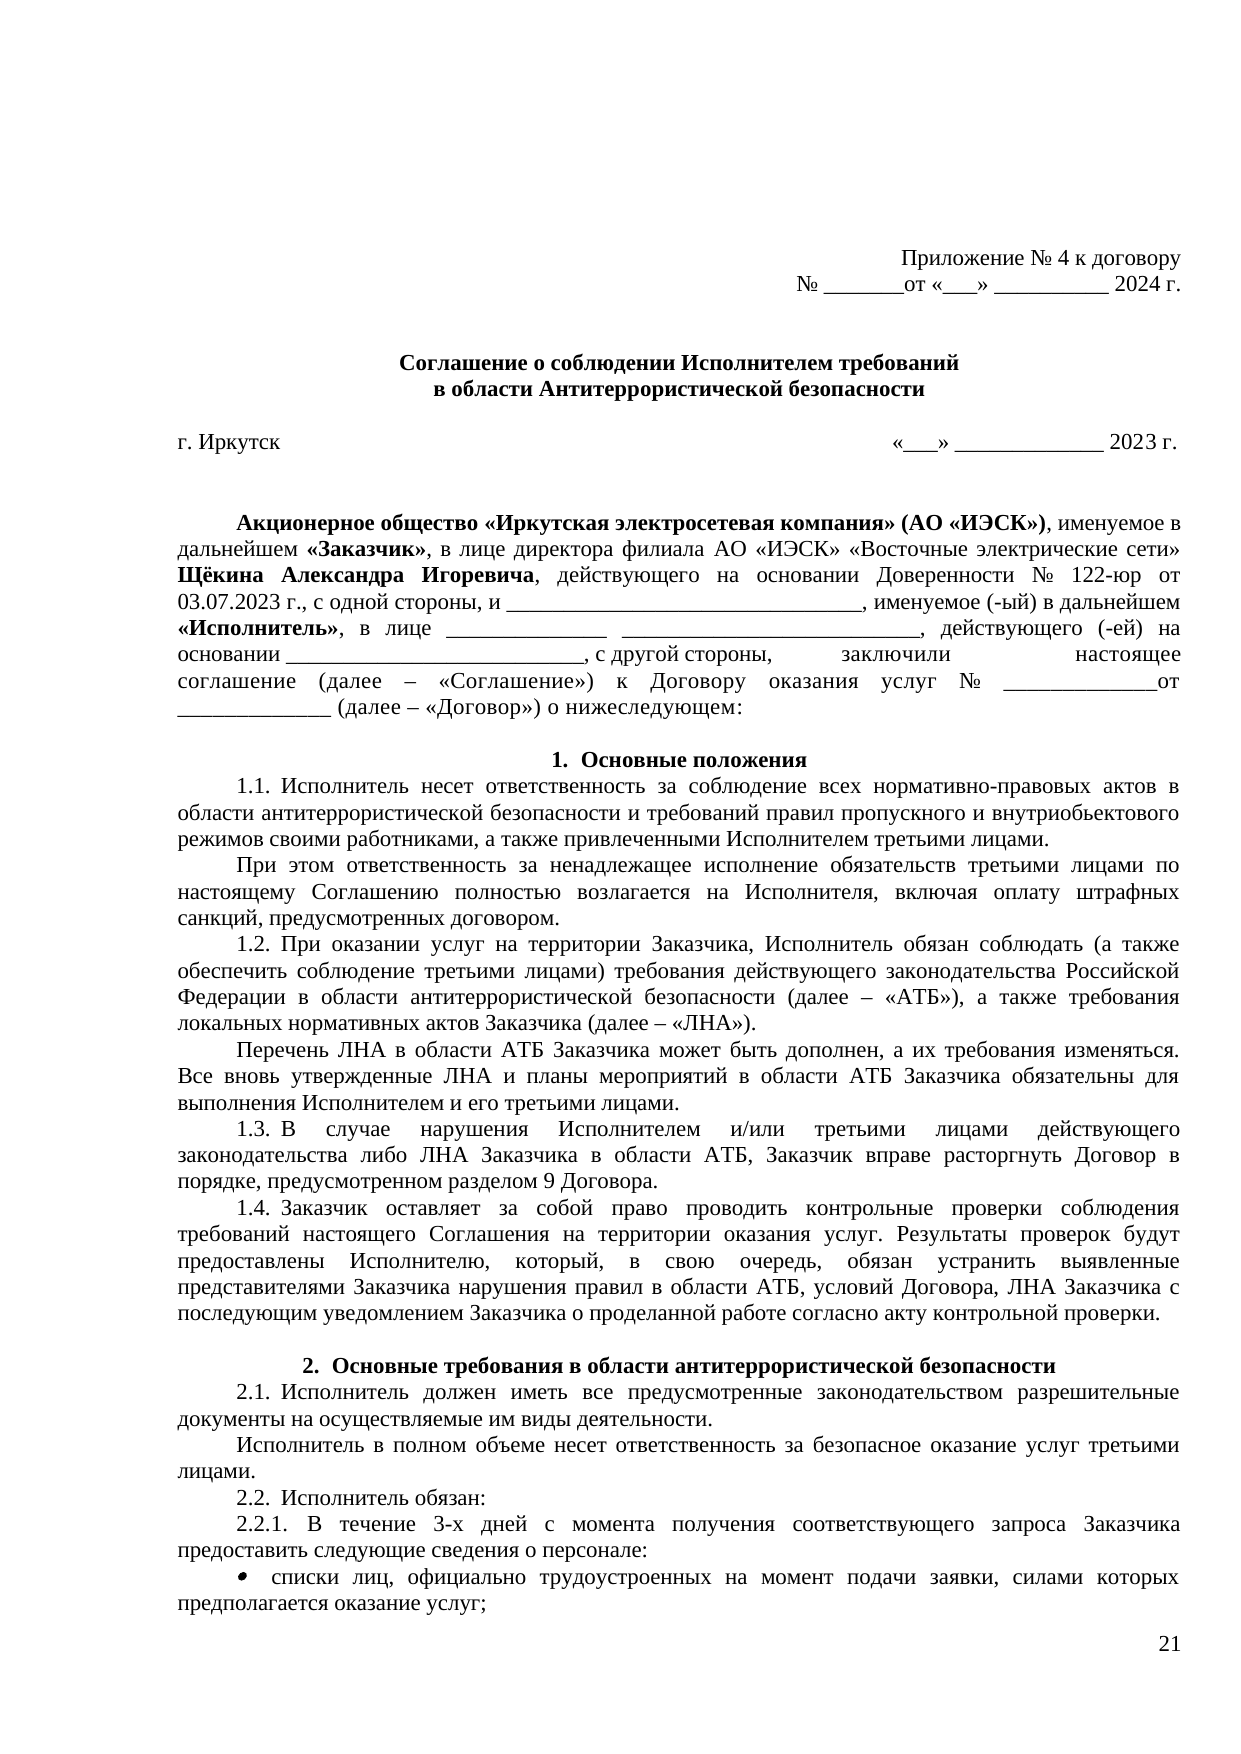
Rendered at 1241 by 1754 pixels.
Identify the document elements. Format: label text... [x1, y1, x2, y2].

text Приложение № 4 к договору [177, 243, 1181, 270]
list При оказании услуг на территории Заказчика, Исполнитель обязан соблюдать (а также обеспечить соблюдение третьими лицами) требования действующего законодательства Российской Федерации в области антитеррористической безопасности (далее – «АТБ»), а также требования локальных нормативных актов Заказчика (далее – «ЛНА»). [177, 930, 1181, 1036]
list В течение 3-х дней с момента получения соответствующего запроса Заказчика предоставить следующие сведения о персонале: [177, 1510, 1181, 1563]
list Исполнитель должен иметь все предусмотренные законодательством разрешительные документы на осуществляемые им виды деятельности. [177, 1378, 1181, 1431]
list Основные положения [177, 746, 1181, 772]
text Соглашение о соблюдении Исполнителем требований [177, 349, 1181, 375]
text Исполнитель в полном объеме несет ответственность за безопасное оказание услуг третьими лицами. [177, 1431, 1181, 1484]
list При этом ответственность за ненадлежащее исполнение обязательств третьими лицами по настоящему Соглашению полностью возлагается на Исполнителя, включая оплату штрафных санкций, предусмотренных договором. [177, 851, 1181, 930]
list Основные требования в области антитеррористической безопасности [177, 1352, 1181, 1378]
list Заказчик оставляет за собой право проводить контрольные проверки соблюдения требований настоящего Соглашения на территории оказания услуг. Результаты проверок будут предоставлены Исполнителю, который, в свою очередь, обязан устранить выявленные представителями Заказчика нарушения правил в области АТБ, условий Договора, ЛНА Заказчика с последующим уведомлением Заказчика о проделанной работе согласно акту контрольной проверки. [177, 1194, 1181, 1326]
list В случае нарушения Исполнителем и/или третьими лицами действующего законодательства либо ЛНА Заказчика в области АТБ, Заказчик вправе расторгнуть Договор в порядке, предусмотренном разделом 9 Договора. [177, 1115, 1181, 1194]
text Акционерное общество «Иркутская электросетевая компания» (АО «ИЭСК»), именуемое в дальнейшем «Заказчик», в лице директора филиала АО «ИЭСК» «Восточные электрические сети» Щёкина Александра Игоревича, действующего на основании Доверенности № 122-юр от 03.07.2023 г., с одной стороны, и _______________________________, именуемое (-ый) в дальнейшем «Исполнитель», в лице ______________ __________________________, действующего (-ей) на основании __________________________, с другой стороны, заключили настоящее соглашение (далее – «Соглашение») к Договору оказания услуг № _____________от _____________ (далее – «Договор») о нижеследующем: [177, 509, 1181, 719]
text в области Антитеррористической безопасности [177, 375, 1181, 402]
list Исполнитель несет ответственность за соблюдение всех нормативно-правовых актов в области антитеррористической безопасности и требований правил пропускного и внутриобьектового режимов своими работниками, а также привлеченными Исполнителем третьими лицами. [177, 772, 1181, 851]
list Исполнитель обязан: [177, 1484, 1181, 1510]
text г. Иркутск «___» _____________ 2023 г. [177, 428, 1181, 454]
list Перечень ЛНА в области АТБ Заказчика может быть дополнен, а их требования изменяться. Все вновь утвержденные ЛНА и планы мероприятий в области АТБ Заказчика обязательны для выполнения Исполнителем и его третьими лицами. [177, 1036, 1181, 1115]
list списки лиц, официально трудоустроенных на момент подачи заявки, силами которых предполагается оказание услуг; [177, 1563, 1181, 1616]
text № _______от «___» __________ 2024 г. [177, 270, 1181, 296]
